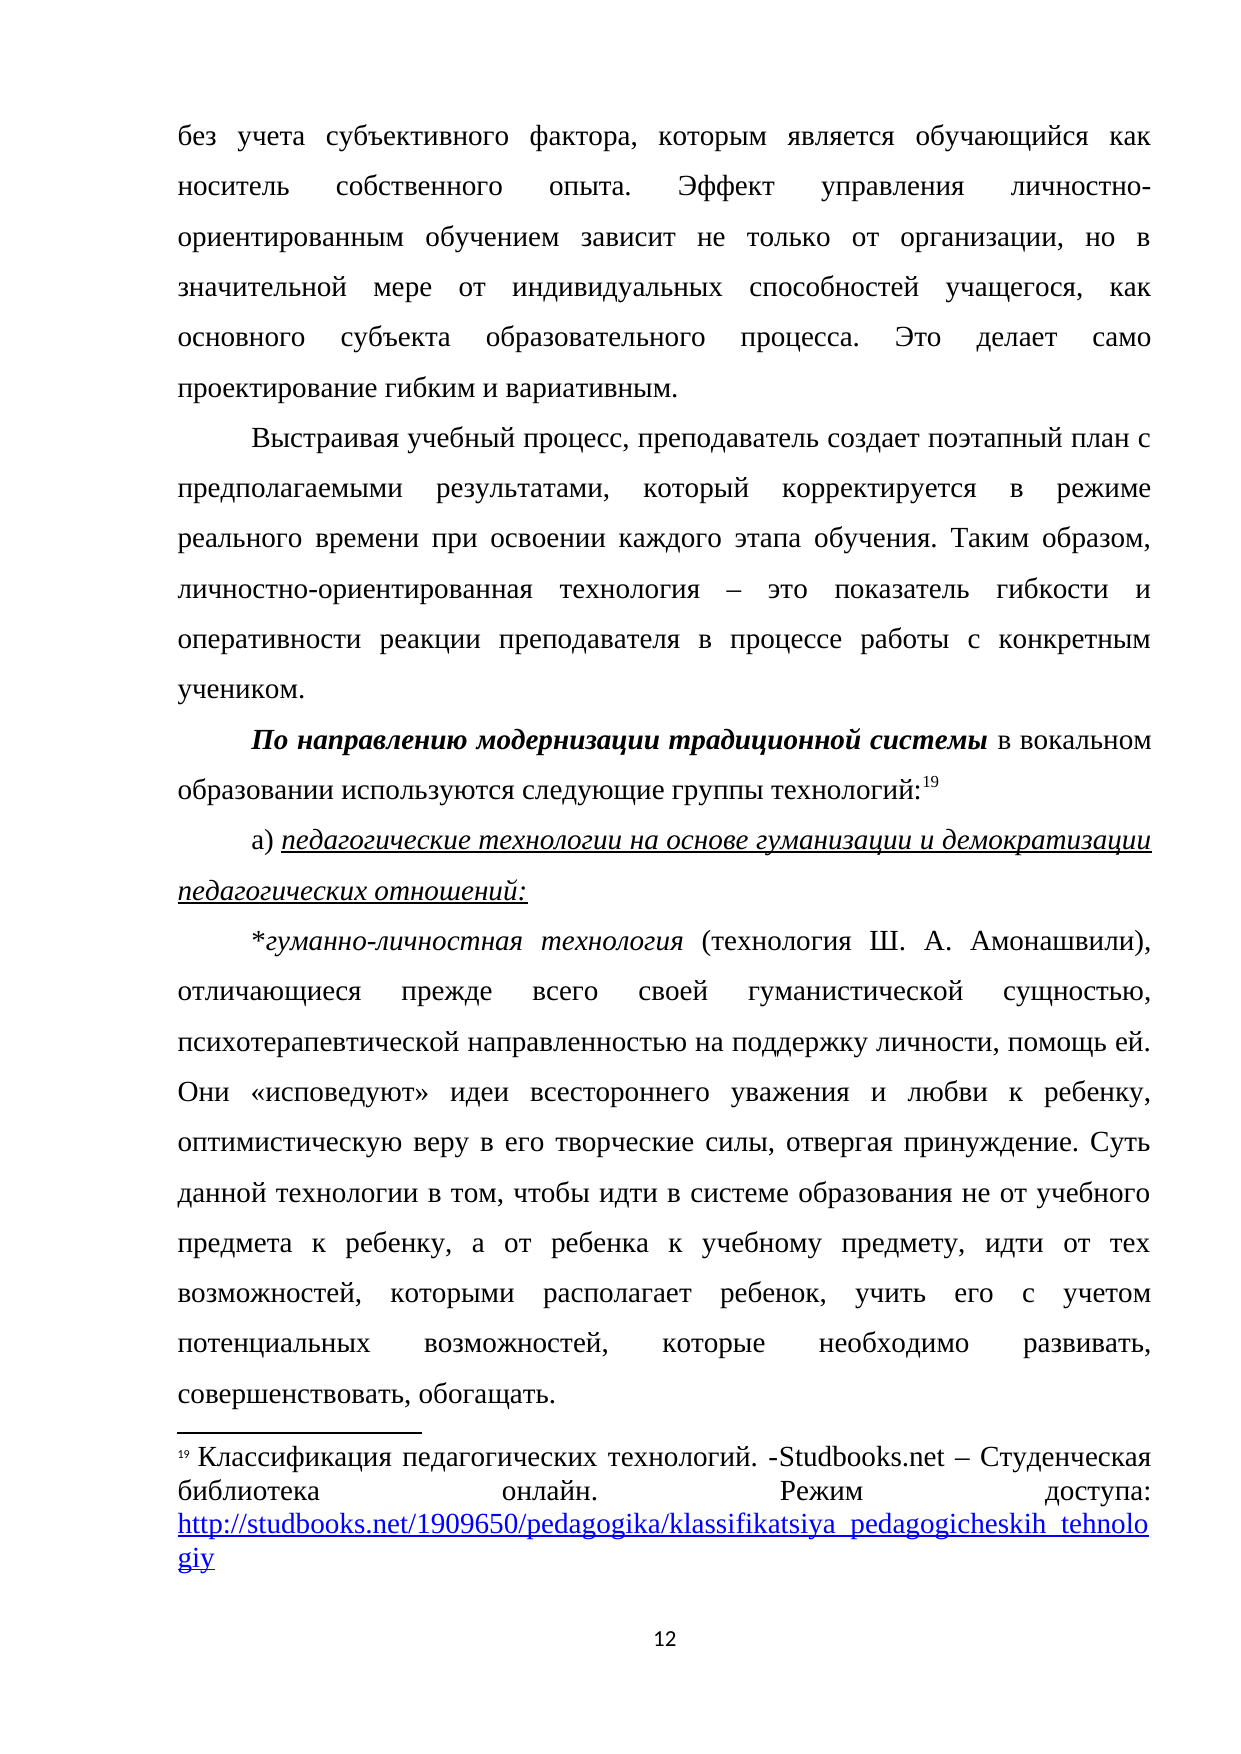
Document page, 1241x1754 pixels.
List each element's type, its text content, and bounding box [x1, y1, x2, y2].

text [177, 118, 1152, 403]
text а) педагогические технологии на основе гуманизации и демократизации педагогических отношений: [177, 822, 1152, 906]
text Выстраивая учебный процесс, преподаватель создает поэтапный план с предполагаемыми результатами, который корректируется в режиме реального времени при освоении каждого этапа обучения. Таким образом, личностно-ориентированная технология – это показатель гибкости и оперативности реакции преподавателя в процессе работы с конкретным учеником. [177, 420, 1152, 705]
text *гуманно-личностная технология (технология Ш. А. Амонашвили), отличающиеся прежде всего своей гуманистической сущностью, психотерапевтической направленностью на поддержку личности, помощь ей. Они «исповедуют» идеи всестороннего уважения и любви к ребенку, оптимистическую веру в его творческие силы, отвергая принуждение. Суть данной технологии в том, чтобы идти в системе образования не от учебного предмета к ребенку, а от ребенка к учебному предмету, идти от тех возможностей, которыми располагает ребенок, учить его с учетом потенциальных возможностей, которые необходимо развивать, совершенствовать, обогащать. [177, 923, 1152, 1409]
text По направлению модернизации традиционной системы в вокальном образовании используются следующие группы технологий: [177, 722, 1152, 806]
